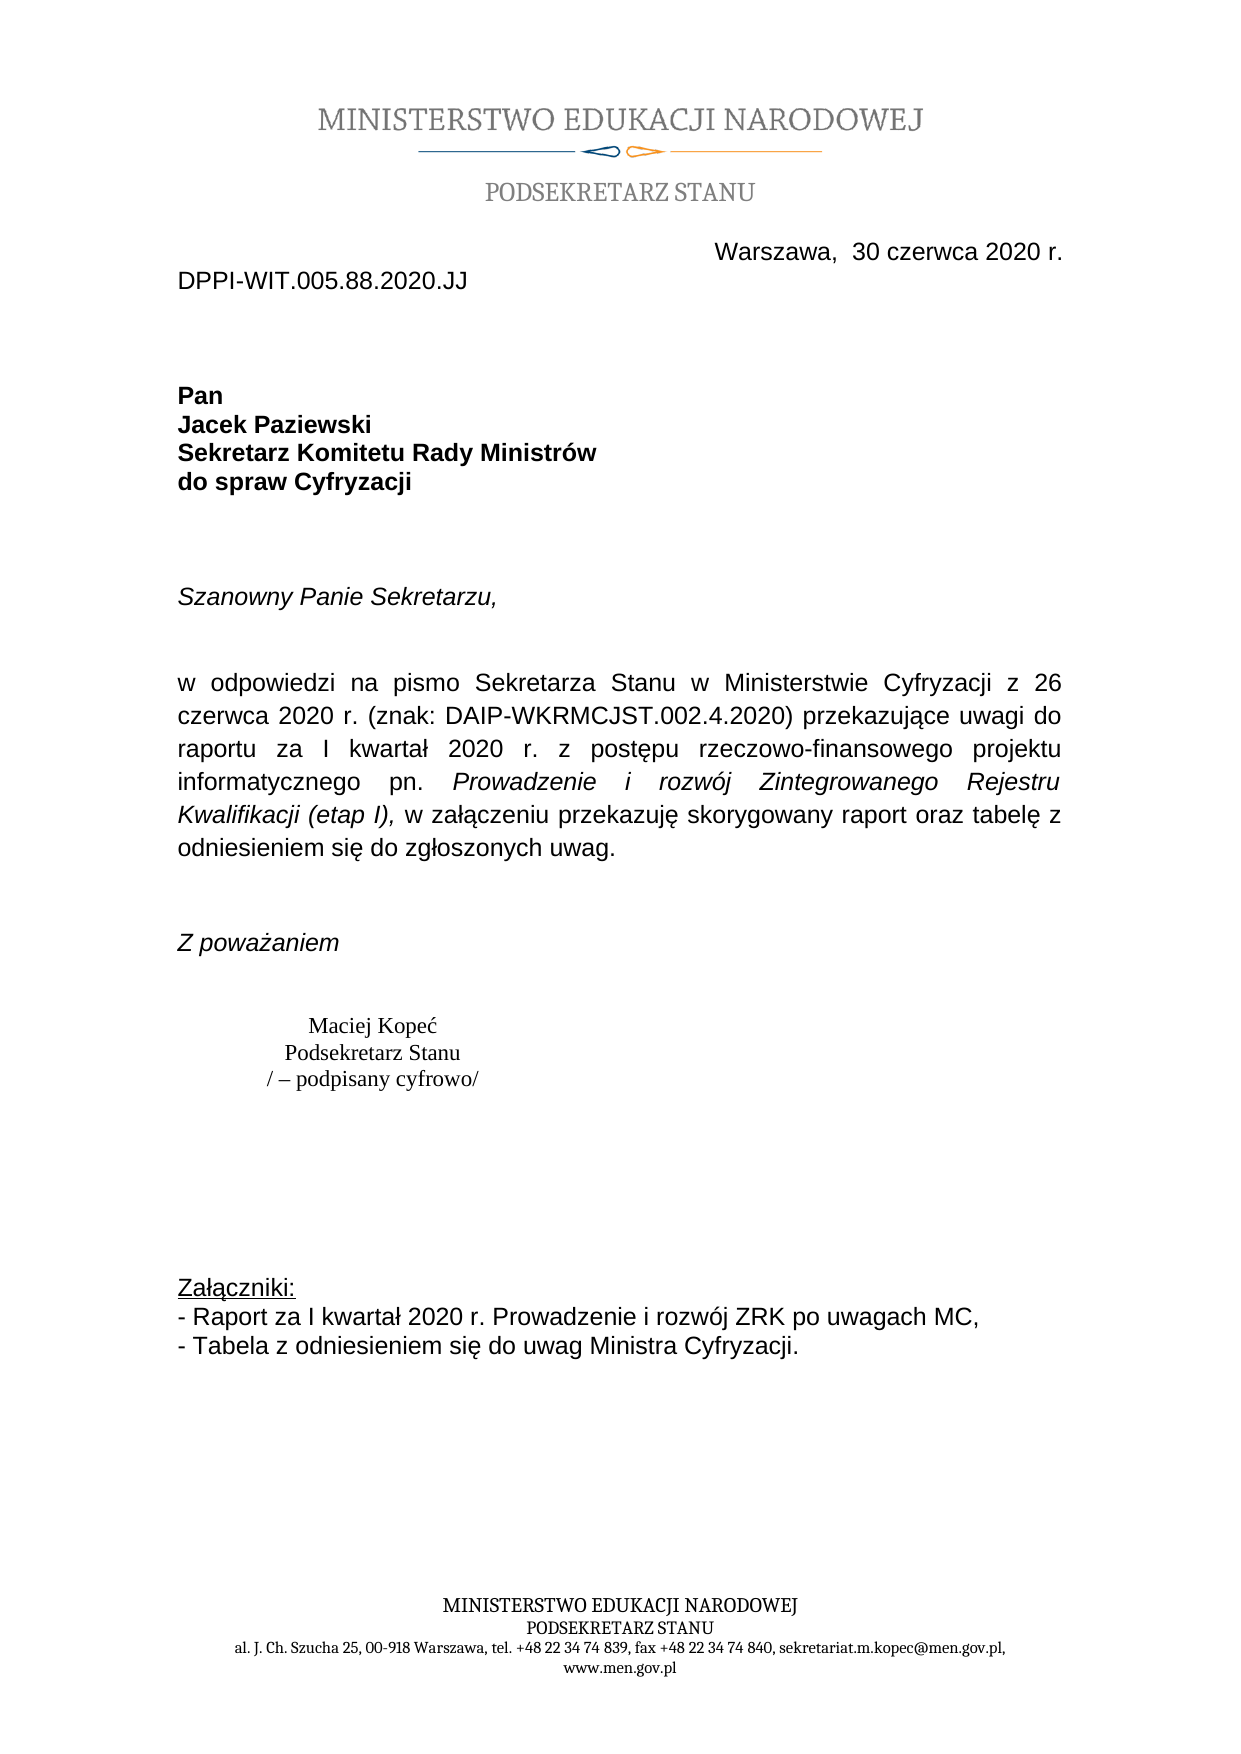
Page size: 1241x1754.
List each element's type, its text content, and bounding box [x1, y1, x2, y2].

text - Tabela z odniesieniem się do uwag Ministra Cyfryzacji. [177, 1331, 1063, 1359]
text Z poważaniem [177, 928, 1063, 957]
text DPPI-WIT.005.88.2020.JJ [177, 266, 1063, 294]
text Sekretarz Komitetu Rady Ministrów [177, 438, 1063, 467]
text Warszawa, 30 czerwca 2020 r. [177, 237, 1063, 266]
text w odpowiedzi na pismo Sekretarza Stanu w Ministerstwie Cyfryzacji z 26 czerwca 2020 r. (znak: DAIP-WKRMCJST.002.4.2020) przekazujące uwagi do raportu za I kwartał 2020 r. z postępu rzeczowo-finansowego projektu informatycznego pn. Prowadzenie i rozwój Zintegrowanego Rejestru Kwalifikacji (etap I), w załączeniu przekazuję skorygowany raport oraz tabelę z odniesieniem się do zgłoszonych uwag. [177, 668, 1063, 862]
text Szanowny Panie Sekretarzu, [177, 582, 1063, 611]
text - Raport za I kwartał 2020 r. Prowadzenie i rozwój ZRK po uwagach MC, [177, 1302, 1063, 1331]
text do spraw Cyfryzacji [177, 467, 1063, 496]
text Pan [177, 381, 1063, 409]
picture [178, 100, 1062, 167]
text Jacek Paziewski [177, 409, 1063, 438]
text Załączniki: [177, 1273, 1063, 1302]
